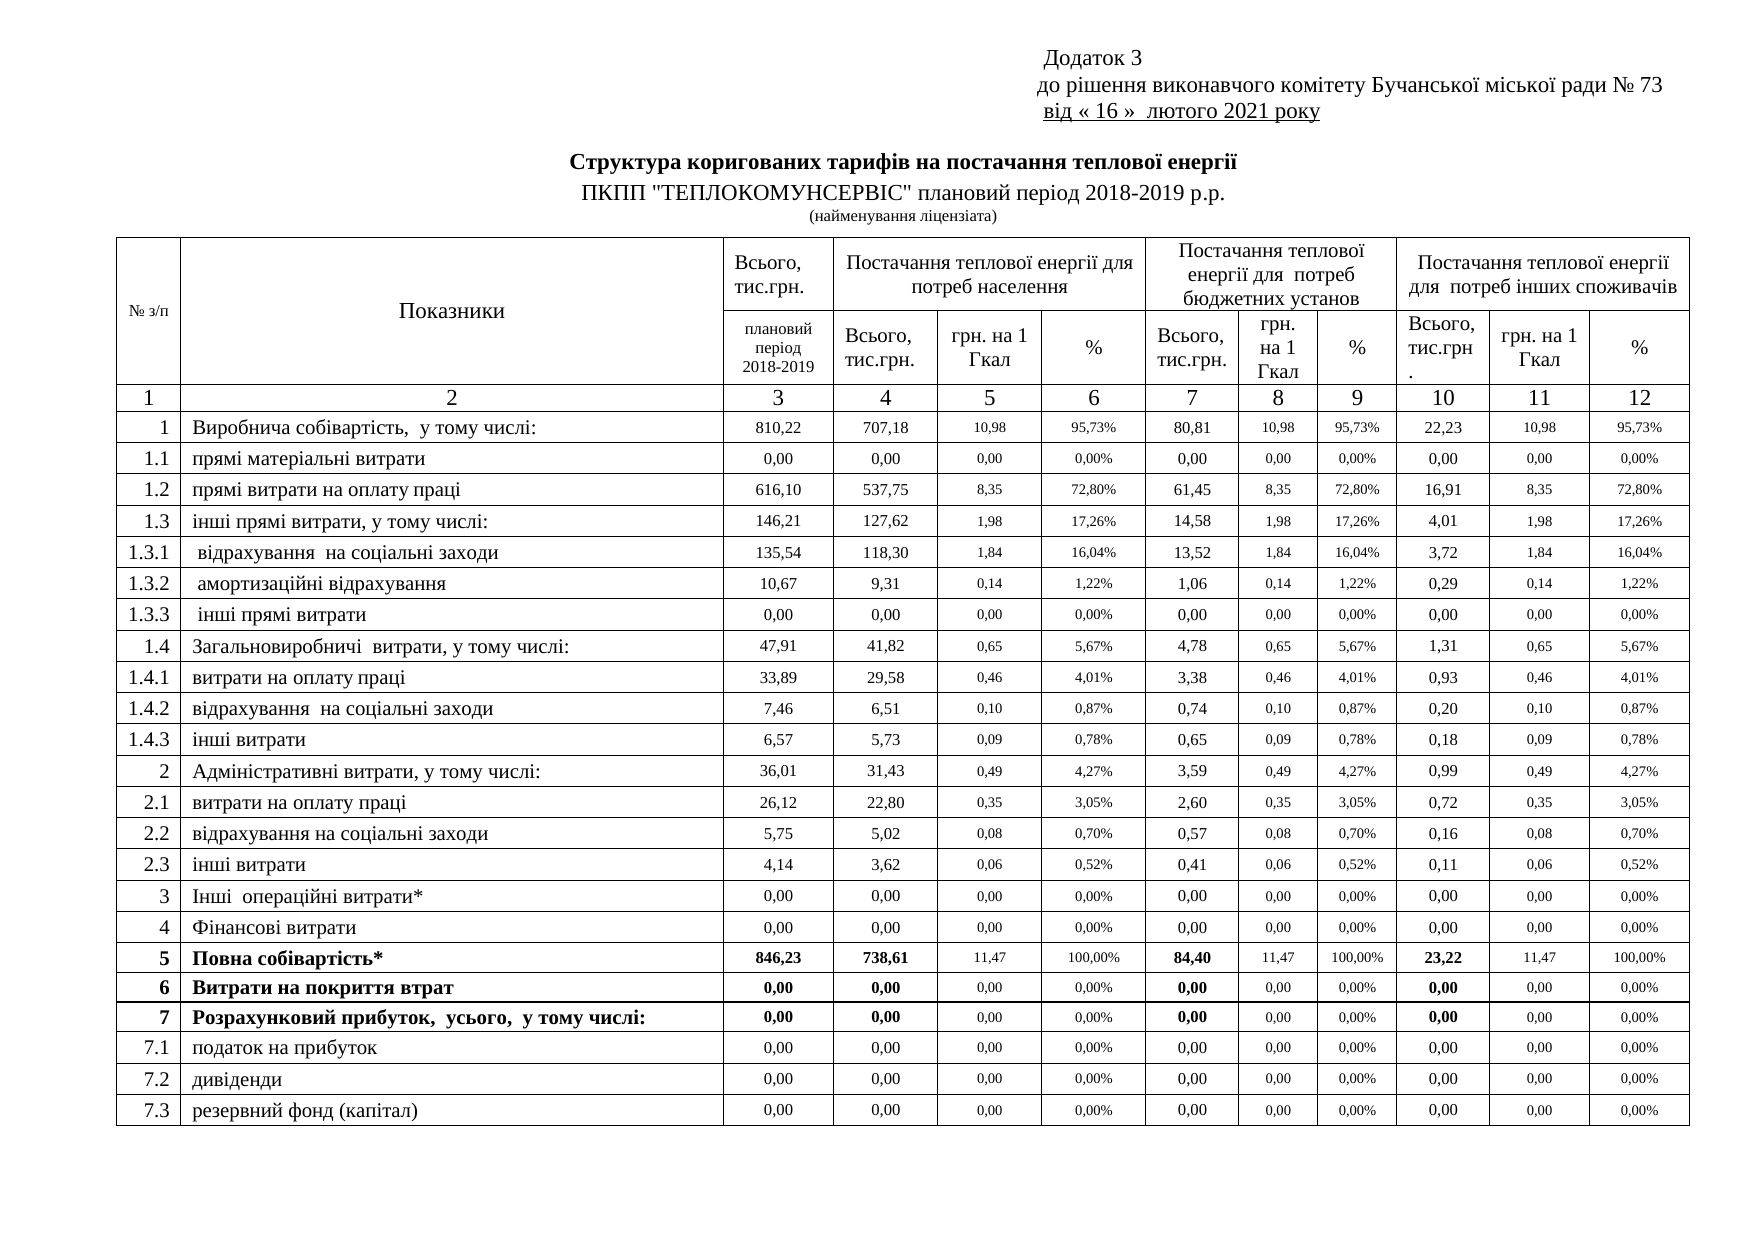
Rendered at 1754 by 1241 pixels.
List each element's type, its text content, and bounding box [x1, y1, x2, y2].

table_cell 0,35 [938, 787, 1041, 817]
table_cell 738,61 [834, 943, 937, 972]
table_cell Всього, тис.грн. [1397, 311, 1489, 383]
table_cell 72,80% [1318, 474, 1396, 504]
table_cell 1,06 [1146, 568, 1238, 598]
table_cell 0,00 [834, 973, 937, 1001]
table_header Додаток 3 до рішення виконавчого комітету Бучанської міської ради № 73 від « 16 » лютого 2021 року Структура коригованих тарифів на постачання теплової енергії [117, 44, 1689, 174]
table_cell 11,47 [1490, 943, 1589, 972]
table_cell 0,00 [724, 1003, 833, 1031]
table_cell 2.2 [117, 818, 180, 848]
table_cell 0,00% [1318, 1064, 1396, 1094]
table_cell 72,80% [1042, 474, 1145, 504]
table_cell 0,87% [1318, 693, 1396, 723]
table_cell 0,09 [938, 724, 1041, 754]
table_cell 0,00 [1490, 443, 1589, 473]
table_cell 0,00 [938, 1064, 1041, 1094]
table_cell 0,00 [1490, 1064, 1589, 1094]
table_cell 13,52 [1146, 537, 1238, 567]
table_cell 2.3 [117, 849, 180, 879]
table_cell 0,00 [1397, 973, 1489, 1001]
table_cell 1,98 [1490, 506, 1589, 536]
table_cell 26,12 [724, 787, 833, 817]
table_cell 0,00 [1397, 443, 1489, 473]
table_cell Всього, тис.грн. [834, 311, 937, 383]
table_cell 0,00 [938, 912, 1041, 942]
table_cell Всього, тис.грн. [724, 238, 833, 310]
table_cell 1.3 [117, 506, 180, 536]
table_cell 0,00 [1397, 1003, 1489, 1031]
table_cell 0,00% [1590, 1003, 1689, 1031]
table_cell 5,67% [1590, 631, 1689, 661]
table_cell 5,75 [724, 818, 833, 848]
table_cell Всього, тис.грн. [1146, 311, 1238, 383]
table_cell 0,00 [1397, 912, 1489, 942]
table_cell % [1590, 311, 1689, 383]
table_cell 1,84 [1239, 537, 1317, 567]
table_cell 0,78% [1042, 724, 1145, 754]
table_cell 100,00% [1042, 943, 1145, 972]
table_cell 1,84 [938, 537, 1041, 567]
table_cell 0,00 [1146, 912, 1238, 942]
table_cell 0,00 [1239, 1064, 1317, 1094]
table_cell 11,47 [1239, 943, 1317, 972]
table_cell Показники [181, 238, 723, 383]
table_cell 0,78% [1318, 724, 1396, 754]
table_cell 1.2 [117, 474, 180, 504]
table_cell 0,57 [1146, 818, 1238, 848]
table_cell 8,35 [1490, 474, 1589, 504]
table_cell 0,00 [1239, 1095, 1317, 1125]
table_cell 6,51 [834, 693, 937, 723]
table_cell 4,27% [1318, 756, 1396, 786]
table_cell 1.3.2 [117, 568, 180, 598]
table_cell 0,00 [1239, 443, 1317, 473]
table_cell інші прямі витрати [181, 599, 723, 629]
table_cell 0,74 [1146, 693, 1238, 723]
table_cell 6 [1042, 385, 1145, 411]
table_cell 0,00 [1490, 912, 1589, 942]
table_cell 2 [117, 756, 180, 786]
table_cell відрахування на соціальні заходи [181, 537, 723, 567]
table_cell 4,01% [1318, 662, 1396, 692]
table_cell % [1042, 311, 1145, 383]
table_cell 0,10 [1490, 693, 1589, 723]
table_cell Повна собівартість* [181, 943, 723, 972]
table_cell 7 [117, 1003, 180, 1031]
table_cell 16,91 [1397, 474, 1489, 504]
table_cell Постачання теплової енергії для потреб інших споживачів [1397, 238, 1689, 310]
table_cell 0,00 [1146, 1032, 1238, 1062]
table_cell 0,09 [1490, 724, 1589, 754]
table_cell 0,08 [938, 818, 1041, 848]
table_cell 0,00 [724, 1064, 833, 1094]
table_cell 0,65 [1239, 631, 1317, 661]
table_cell Фінансові витрати [181, 912, 723, 942]
table_cell 0,00% [1042, 1064, 1145, 1094]
table_cell грн. на 1 Гкал [1239, 311, 1317, 383]
table_cell Розрахунковий прибуток, усього, у тому числі: [181, 1003, 723, 1031]
table_cell 1,31 [1397, 631, 1489, 661]
table_cell 0,29 [1397, 568, 1489, 598]
table_cell 0,70% [1318, 818, 1396, 848]
table_cell 1.3.1 [117, 537, 180, 567]
table_cell 0,00 [938, 443, 1041, 473]
table_cell 1.4.3 [117, 724, 180, 754]
table_cell 10,98 [1490, 412, 1589, 442]
table_cell Постачання теплової енергії для потреб населення [834, 238, 1145, 310]
table_cell 5 [117, 943, 180, 972]
table_cell 0,52% [1590, 849, 1689, 879]
table_cell 100,00% [1318, 943, 1396, 972]
table_cell 0,00 [1490, 599, 1589, 629]
table_cell 0,00 [1146, 1064, 1238, 1094]
table_cell 14,58 [1146, 506, 1238, 536]
table_cell 5,73 [834, 724, 937, 754]
table_cell % [1318, 311, 1396, 383]
table_cell 0,00 [1146, 1003, 1238, 1031]
table_cell 0,00 [1490, 1032, 1589, 1062]
table_cell 0,00 [938, 1095, 1041, 1125]
table_cell 0,00 [1146, 881, 1238, 911]
table_cell 7 [1146, 385, 1238, 411]
table_cell 4,01% [1590, 662, 1689, 692]
table_cell 0,00% [1042, 1095, 1145, 1125]
table_cell № з/п [117, 238, 180, 383]
table_cell 61,45 [1146, 474, 1238, 504]
table_cell 0,93 [1397, 662, 1489, 692]
table_cell 16,04% [1042, 537, 1145, 567]
table_cell 4,78 [1146, 631, 1238, 661]
table_cell плановий період 2018-2019 [724, 311, 833, 383]
table_cell 0,00% [1590, 973, 1689, 1001]
table_cell 0,00 [1239, 599, 1317, 629]
table_cell 0,16 [1397, 818, 1489, 848]
table_cell 0,00 [834, 1095, 937, 1125]
table_cell 0,00 [1146, 1095, 1238, 1125]
table_cell 0,00% [1318, 443, 1396, 473]
table_cell відрахування на соціальні заходи [181, 693, 723, 723]
table_cell Інші операційні витрати* [181, 881, 723, 911]
table_cell 0,49 [1239, 756, 1317, 786]
table_cell 0,00% [1590, 599, 1689, 629]
table_cell 0,10 [938, 693, 1041, 723]
table_cell 10,67 [724, 568, 833, 598]
table_cell 3 [117, 881, 180, 911]
table_cell 0,06 [1239, 849, 1317, 879]
table_cell 118,30 [834, 537, 937, 567]
table_cell 0,08 [1239, 818, 1317, 848]
table_cell 0,00 [1490, 881, 1589, 911]
table_cell (найменування ліцензіата) [117, 206, 1689, 237]
table_cell 29,58 [834, 662, 937, 692]
table_cell інші витрати [181, 724, 723, 754]
table_cell Витрати на покриття втрат [181, 973, 723, 1001]
table_cell 0,65 [938, 631, 1041, 661]
table_cell 0,00 [1397, 1032, 1489, 1062]
table_cell 0,08 [1490, 818, 1589, 848]
table_cell 7.3 [117, 1095, 180, 1125]
table_cell 0,00% [1042, 881, 1145, 911]
table_cell 0,00 [834, 599, 937, 629]
table_cell 0,00 [834, 881, 937, 911]
table_cell 17,26% [1318, 506, 1396, 536]
table_cell 1,98 [1239, 506, 1317, 536]
table_cell витрати на оплату праці [181, 662, 723, 692]
table_cell 36,01 [724, 756, 833, 786]
table_cell 10,98 [938, 412, 1041, 442]
table_cell 4,27% [1590, 756, 1689, 786]
table_cell 0,00 [938, 1003, 1041, 1031]
table_cell 100,00% [1590, 943, 1689, 972]
table_cell 22,80 [834, 787, 937, 817]
table_cell 6 [117, 973, 180, 1001]
table_cell 95,73% [1590, 412, 1689, 442]
table_cell 95,73% [1318, 412, 1396, 442]
table_cell Постачання теплової енергії для потреб бюджетних установ [1146, 238, 1396, 310]
table_cell 0,06 [938, 849, 1041, 879]
table_cell 0,49 [1490, 756, 1589, 786]
table_cell 0,46 [1490, 662, 1589, 692]
table_cell 0,00% [1590, 1064, 1689, 1094]
table_cell 0,00 [1490, 1003, 1589, 1031]
table_cell 0,00% [1042, 443, 1145, 473]
table_cell 3,05% [1590, 787, 1689, 817]
table_cell 7.1 [117, 1032, 180, 1062]
table_cell 0,00% [1318, 912, 1396, 942]
table_cell 4 [834, 385, 937, 411]
table_cell 17,26% [1042, 506, 1145, 536]
table_cell 0,00% [1590, 881, 1689, 911]
table_cell прямі витрати на оплату праці [181, 474, 723, 504]
table_cell 1.3.3 [117, 599, 180, 629]
table_cell 72,80% [1590, 474, 1689, 504]
table_cell прямі матеріальні витрати [181, 443, 723, 473]
table_cell 0,00% [1590, 443, 1689, 473]
table_cell 0,10 [1239, 693, 1317, 723]
table_cell 0,99 [1397, 756, 1489, 786]
table_cell витрати на оплату праці [181, 787, 723, 817]
table_cell 0,35 [1490, 787, 1589, 817]
table_cell 0,00 [834, 443, 937, 473]
table_cell 0,00 [1490, 1095, 1589, 1125]
table_cell 4,14 [724, 849, 833, 879]
table_cell 5 [938, 385, 1041, 411]
table_cell 9 [1318, 385, 1396, 411]
table_cell 4 [117, 912, 180, 942]
table_cell 11,47 [938, 943, 1041, 972]
table_cell 3,59 [1146, 756, 1238, 786]
table_cell податок на прибуток [181, 1032, 723, 1062]
table_cell відрахування на соціальні заходи [181, 818, 723, 848]
table_cell 127,62 [834, 506, 937, 536]
table_cell 537,75 [834, 474, 937, 504]
table_cell 12 [1590, 385, 1689, 411]
table_cell 707,18 [834, 412, 937, 442]
table_cell інші витрати [181, 849, 723, 879]
table_cell 0,00% [1318, 1095, 1396, 1125]
table_cell 0,00 [724, 443, 833, 473]
table_cell інші прямі витрати, у тому числі: [181, 506, 723, 536]
table_cell 0,00 [724, 912, 833, 942]
table_cell 0,00 [1146, 443, 1238, 473]
table_cell 4,01% [1042, 662, 1145, 692]
table_cell 0,00 [1490, 973, 1589, 1001]
table_cell 7,46 [724, 693, 833, 723]
table_cell 0,00% [1042, 1032, 1145, 1062]
table_cell 1,22% [1590, 568, 1689, 598]
table_cell 0,06 [1490, 849, 1589, 879]
table_cell 0,18 [1397, 724, 1489, 754]
table_cell 0,00 [1397, 881, 1489, 911]
table_cell 0,87% [1590, 693, 1689, 723]
table_cell 0,00% [1590, 1095, 1689, 1125]
table_cell 0,14 [938, 568, 1041, 598]
table_cell 0,52% [1042, 849, 1145, 879]
table_cell 0,00% [1318, 973, 1396, 1001]
table_cell 146,21 [724, 506, 833, 536]
table_cell 10,98 [1239, 412, 1317, 442]
table_cell 3,38 [1146, 662, 1238, 692]
table_cell 1,22% [1042, 568, 1145, 598]
table_cell 616,10 [724, 474, 833, 504]
table_cell 3 [724, 385, 833, 411]
table_cell 5,67% [1318, 631, 1396, 661]
table_cell 3,62 [834, 849, 937, 879]
table_cell 0,00% [1318, 599, 1396, 629]
table_cell 0,00 [834, 912, 937, 942]
table_cell 0,00% [1042, 973, 1145, 1001]
table_cell 1,84 [1490, 537, 1589, 567]
table_cell амортизаційні відрахування [181, 568, 723, 598]
table_cell 0,70% [1042, 818, 1145, 848]
table_cell 0,00 [1397, 1064, 1489, 1094]
table_cell 41,82 [834, 631, 937, 661]
table_cell резервний фонд (капітал) [181, 1095, 723, 1125]
table_cell 0,00 [724, 973, 833, 1001]
table_cell 1.1 [117, 443, 180, 473]
table_cell 0,00 [1239, 912, 1317, 942]
table_cell 6,57 [724, 724, 833, 754]
table_cell 810,22 [724, 412, 833, 442]
table_cell 10 [1397, 385, 1489, 411]
table_cell 2,60 [1146, 787, 1238, 817]
table_cell 0,00 [1239, 973, 1317, 1001]
table_cell 0,65 [1490, 631, 1589, 661]
table_cell 0,00% [1590, 912, 1689, 942]
table_cell грн. на 1 Гкал [938, 311, 1041, 383]
table_cell 0,49 [938, 756, 1041, 786]
table_cell 0,00 [1397, 1095, 1489, 1125]
table_cell 4,27% [1042, 756, 1145, 786]
table_cell 0,00% [1042, 1003, 1145, 1031]
table_cell 0,20 [1397, 693, 1489, 723]
table_cell 1 [117, 385, 180, 411]
table_cell 3,05% [1318, 787, 1396, 817]
table_cell 84,40 [1146, 943, 1238, 972]
table_cell 8,35 [1239, 474, 1317, 504]
table_cell 0,65 [1146, 724, 1238, 754]
table_cell 4,01 [1397, 506, 1489, 536]
table_cell 3,72 [1397, 537, 1489, 567]
table_cell 0,00% [1042, 599, 1145, 629]
table_cell 9,31 [834, 568, 937, 598]
table_cell 16,04% [1590, 537, 1689, 567]
table_cell 31,43 [834, 756, 937, 786]
table_cell 1,98 [938, 506, 1041, 536]
table_cell 0,52% [1318, 849, 1396, 879]
table_cell 0,00 [1397, 599, 1489, 629]
table_cell 846,23 [724, 943, 833, 972]
table_cell 1.4.1 [117, 662, 180, 692]
table_cell Виробнича собівартість, у тому числі: [181, 412, 723, 442]
table_cell 0,70% [1590, 818, 1689, 848]
table_cell 95,73% [1042, 412, 1145, 442]
table_cell 0,00% [1590, 1032, 1689, 1062]
table_cell 0,00 [938, 881, 1041, 911]
table_cell Адміністративні витрати, у тому числі: [181, 756, 723, 786]
table_cell 0,72 [1397, 787, 1489, 817]
table_cell 0,78% [1590, 724, 1689, 754]
table_cell 7.2 [117, 1064, 180, 1094]
table_cell 1,22% [1318, 568, 1396, 598]
table_cell ПКПП "ТЕПЛОКОМУНСЕРВІС" плановий період 2018-2019 р.р. [117, 175, 1689, 206]
table_cell дивіденди [181, 1064, 723, 1094]
table_cell 0,14 [1490, 568, 1589, 598]
table_cell 22,23 [1397, 412, 1489, 442]
table_cell 0,46 [1239, 662, 1317, 692]
table_cell 0,14 [1239, 568, 1317, 598]
table_cell 3,05% [1042, 787, 1145, 817]
table_cell 0,00 [1146, 599, 1238, 629]
table_cell 0,00 [724, 1095, 833, 1125]
table_cell 0,00% [1042, 912, 1145, 942]
table_cell 8,35 [938, 474, 1041, 504]
table_cell 0,35 [1239, 787, 1317, 817]
table_cell 0,00 [1239, 1032, 1317, 1062]
table_cell 0,00 [1239, 1003, 1317, 1031]
table_cell 5,02 [834, 818, 937, 848]
table_cell 0,09 [1239, 724, 1317, 754]
table_cell 11 [1490, 385, 1589, 411]
table_cell 1 [117, 412, 180, 442]
table_cell 17,26% [1590, 506, 1689, 536]
table_cell 0,00 [724, 881, 833, 911]
table_cell грн. на 1 Гкал [1490, 311, 1589, 383]
table_cell 33,89 [724, 662, 833, 692]
table_cell 0,00 [724, 1032, 833, 1062]
table_cell 0,00% [1318, 1003, 1396, 1031]
table_cell Загальновиробничі витрати, у тому числі: [181, 631, 723, 661]
table_cell 16,04% [1318, 537, 1396, 567]
table_cell 5,67% [1042, 631, 1145, 661]
table_cell 2.1 [117, 787, 180, 817]
table_cell 0,00 [834, 1032, 937, 1062]
table_cell 8 [1239, 385, 1317, 411]
table_cell 0,00 [1146, 973, 1238, 1001]
table_cell 0,00% [1318, 1032, 1396, 1062]
table_cell 135,54 [724, 537, 833, 567]
table_cell 0,41 [1146, 849, 1238, 879]
table_cell 0,00 [834, 1003, 937, 1031]
table_cell 0,46 [938, 662, 1041, 692]
table_cell 0,00 [724, 599, 833, 629]
table_cell 0,11 [1397, 849, 1489, 879]
table_cell 23,22 [1397, 943, 1489, 972]
table_cell 1.4 [117, 631, 180, 661]
table_cell 47,91 [724, 631, 833, 661]
table_cell 0,87% [1042, 693, 1145, 723]
table_cell 1.4.2 [117, 693, 180, 723]
table_cell 0,00 [938, 599, 1041, 629]
table_cell 0,00 [834, 1064, 937, 1094]
table_cell 0,00% [1318, 881, 1396, 911]
table_cell 80,81 [1146, 412, 1238, 442]
table_cell 2 [181, 385, 723, 411]
table_cell 0,00 [938, 973, 1041, 1001]
table_cell 0,00 [1239, 881, 1317, 911]
table_cell 0,00 [938, 1032, 1041, 1062]
